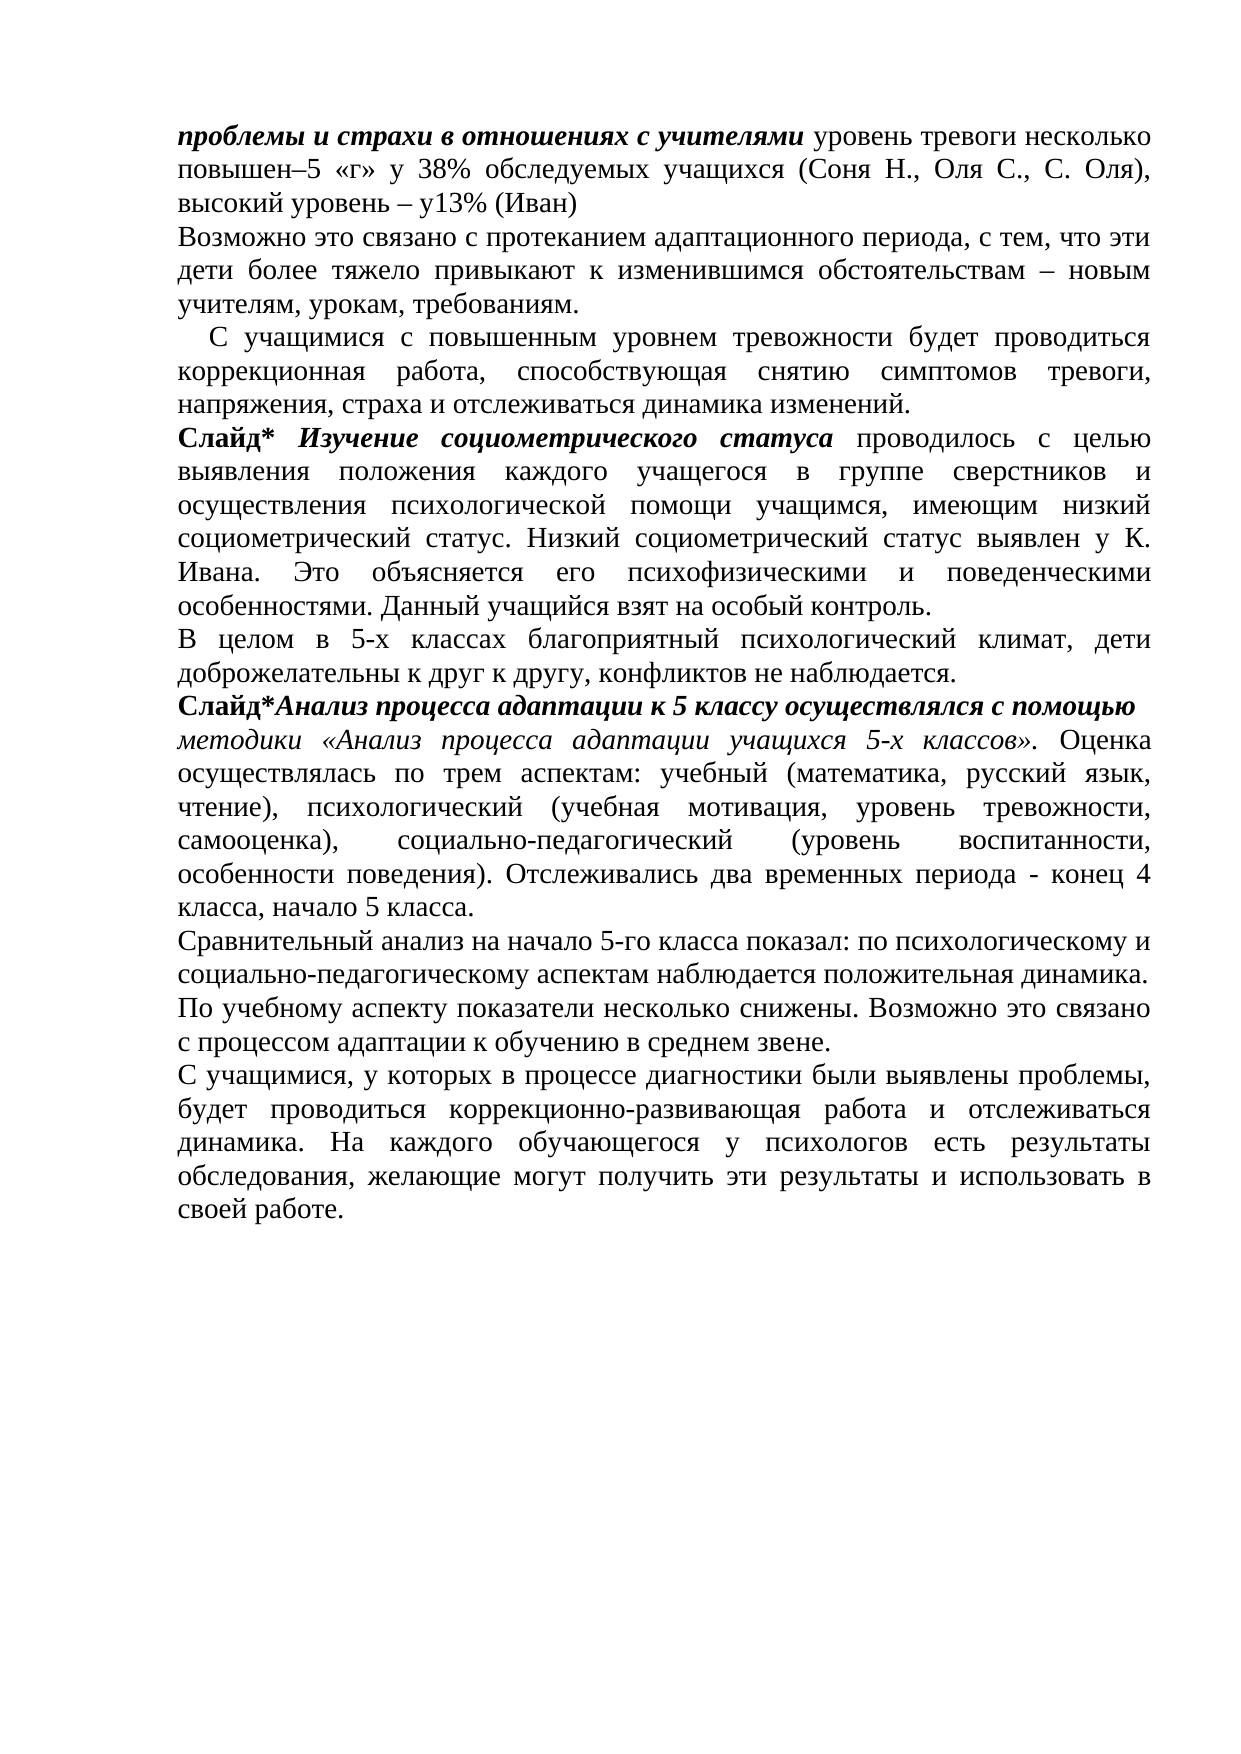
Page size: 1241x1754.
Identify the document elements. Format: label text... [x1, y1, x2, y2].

text С учащимися, у которых в процессе диагностики были выявлены проблемы, будет проводиться коррекционно-развивающая работа и отслеживаться динамика. На каждого обучающегося у психологов есть результаты обследования, желающие могут получить эти результаты и использовать в своей работе. [177, 1057, 1152, 1225]
text Сравнительный анализ на начало 5-го класса показал: по психологическому и социально-педагогическому аспектам наблюдается положительная динамика. [177, 923, 1152, 990]
text По учебному аспекту показатели несколько снижены. Возможно это связано с процессом адаптации к обучению в среднем звене. [177, 990, 1152, 1057]
text проблемы и страхи в отношениях с учителями уровень тревоги несколько повышен–5 «г» у 38% обследуемых учащихся (Соня Н., Оля С., С. Оля), высокий уровень – у13% (Иван) [177, 118, 1152, 219]
text Возможно это связано с протеканием адаптационного периода, с тем, что эти дети более тяжело привыкают к изменившимся обстоятельствам – новым учителям, урокам, требованиям. [177, 219, 1152, 319]
text Слайд*Анализ процесса адаптации к 5 классу осуществлялся с помощью [177, 688, 1152, 722]
text С учащимися с повышенным уровнем тревожности будет проводиться коррекционная работа, способствующая снятию симптомов тревоги, напряжения, страха и отслеживаться динамика изменений. [177, 319, 1152, 420]
text Слайд* Изучение социометрического статуса проводилось с целью выявления положения каждого учащегося в группе сверстников и осуществления психологической помощи учащимся, имеющим низкий социометрический статус. Низкий социометрический статус выявлен у К. Ивана. Это объясняется его психофизическими и поведенческими особенностями. Данный учащийся взят на особый контроль. [177, 420, 1152, 621]
text методики «Анализ процесса адаптации учащихся 5-х классов». Оценка осуществлялась по трем аспектам: учебный (математика, русский язык, чтение), психологический (учебная мотивация, уровень тревожности, самооценка), социально-педагогический (уровень воспитанности, особенности поведения). Отслеживались два временных периода - конец 4 класса, начало 5 класса. [177, 722, 1152, 923]
text В целом в 5-х классах благоприятный психологический климат, дети доброжелательны к друг к другу, конфликтов не наблюдается. [177, 621, 1152, 688]
